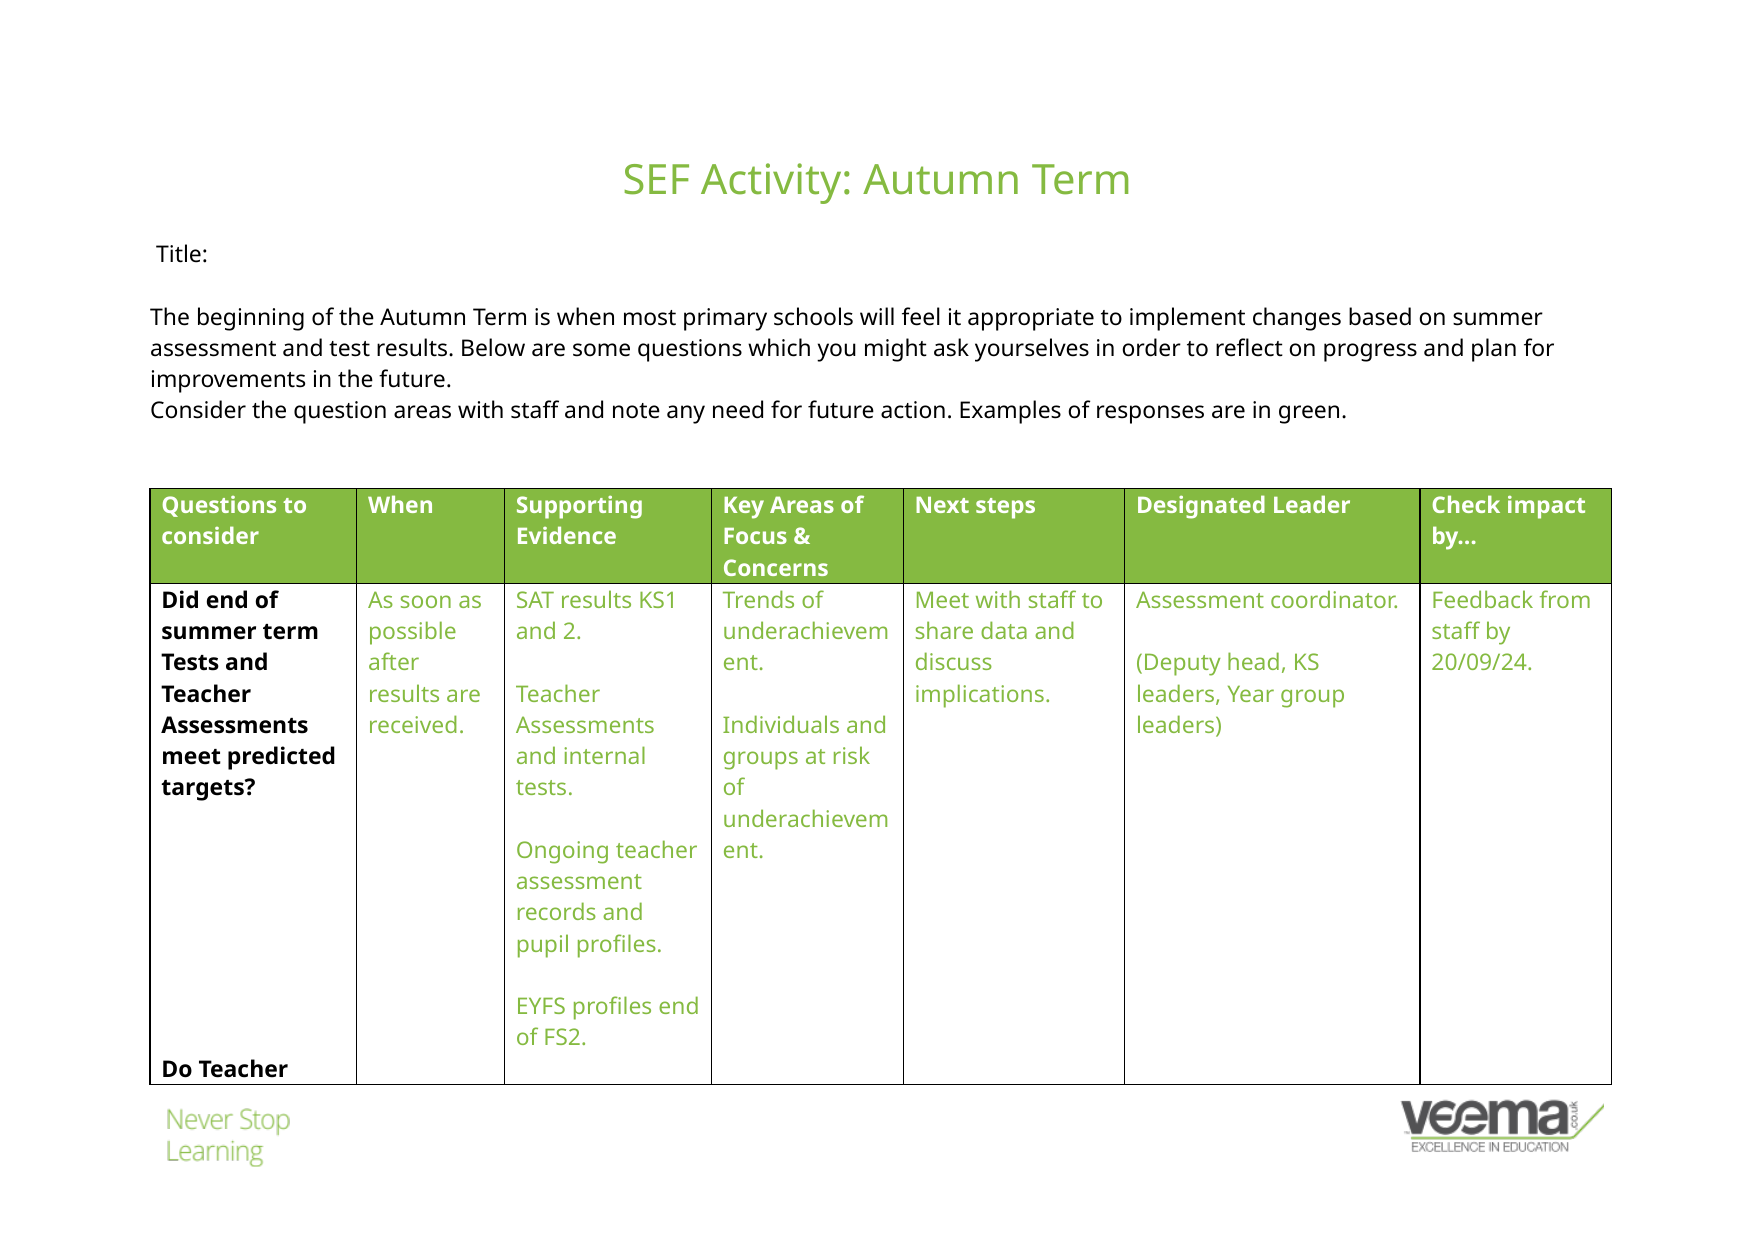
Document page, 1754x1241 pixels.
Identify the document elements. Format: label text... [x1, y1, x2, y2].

text The beginning of the Autumn Term is when most primary schools will feel it appropriate to implement changes based on summer assessment and test results. Below are some questions which you might ask yourselves in order to reflect on progress and plan for improvements in the future. [150, 301, 1604, 394]
table_header When [357, 489, 504, 583]
table_header Supporting Evidence [505, 489, 711, 583]
text Title: [150, 238, 1604, 269]
table_header Designated Leader [1125, 489, 1419, 583]
table_header Next steps [904, 489, 1124, 583]
text SEF Activity: Autumn Term [150, 150, 1604, 207]
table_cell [151, 584, 356, 1084]
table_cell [1125, 584, 1419, 1084]
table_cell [904, 584, 1124, 1084]
text Consider the question areas with staff and note any need for future action. Examples of responses are in green. [150, 394, 1604, 426]
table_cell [1421, 584, 1611, 1084]
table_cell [505, 584, 711, 1084]
table_header Check impact by… [1421, 489, 1611, 583]
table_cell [712, 584, 903, 1084]
table_header Questions to consider [151, 489, 356, 583]
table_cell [357, 584, 504, 1084]
table_header Key Areas of Focus & Concerns [712, 489, 903, 583]
